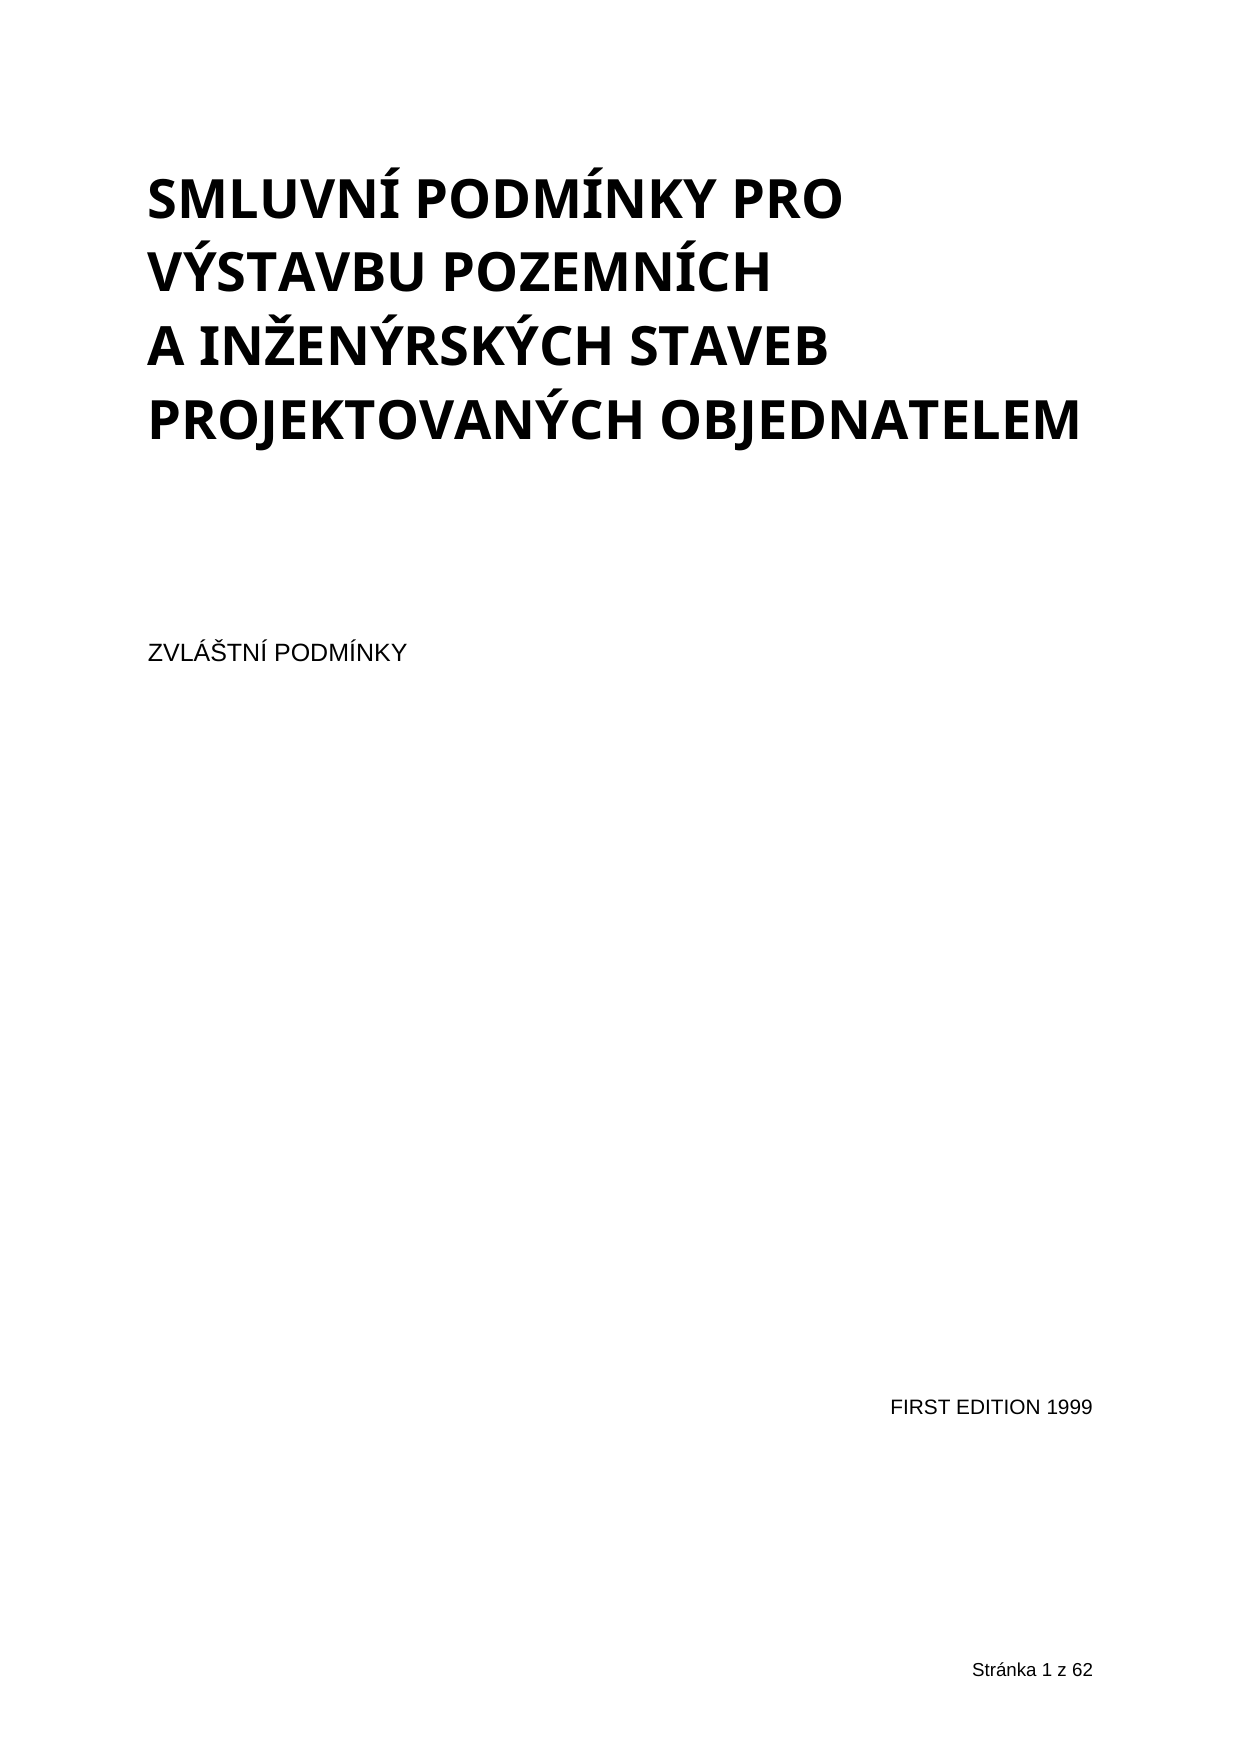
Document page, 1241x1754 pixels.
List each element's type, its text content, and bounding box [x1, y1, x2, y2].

text ZVLÁŠTNÍ PODMÍNKY [148, 638, 1093, 667]
text SMLUVNÍ PODMÍNKY PRO VÝSTAVBU POZEMNÍCH A INŽENÝRSKÝCH STAVEB PROJEKTOVANÝCH OBJEDNATELEM [148, 160, 1093, 455]
text FIRST EDITION 1999 [148, 1394, 1093, 1418]
